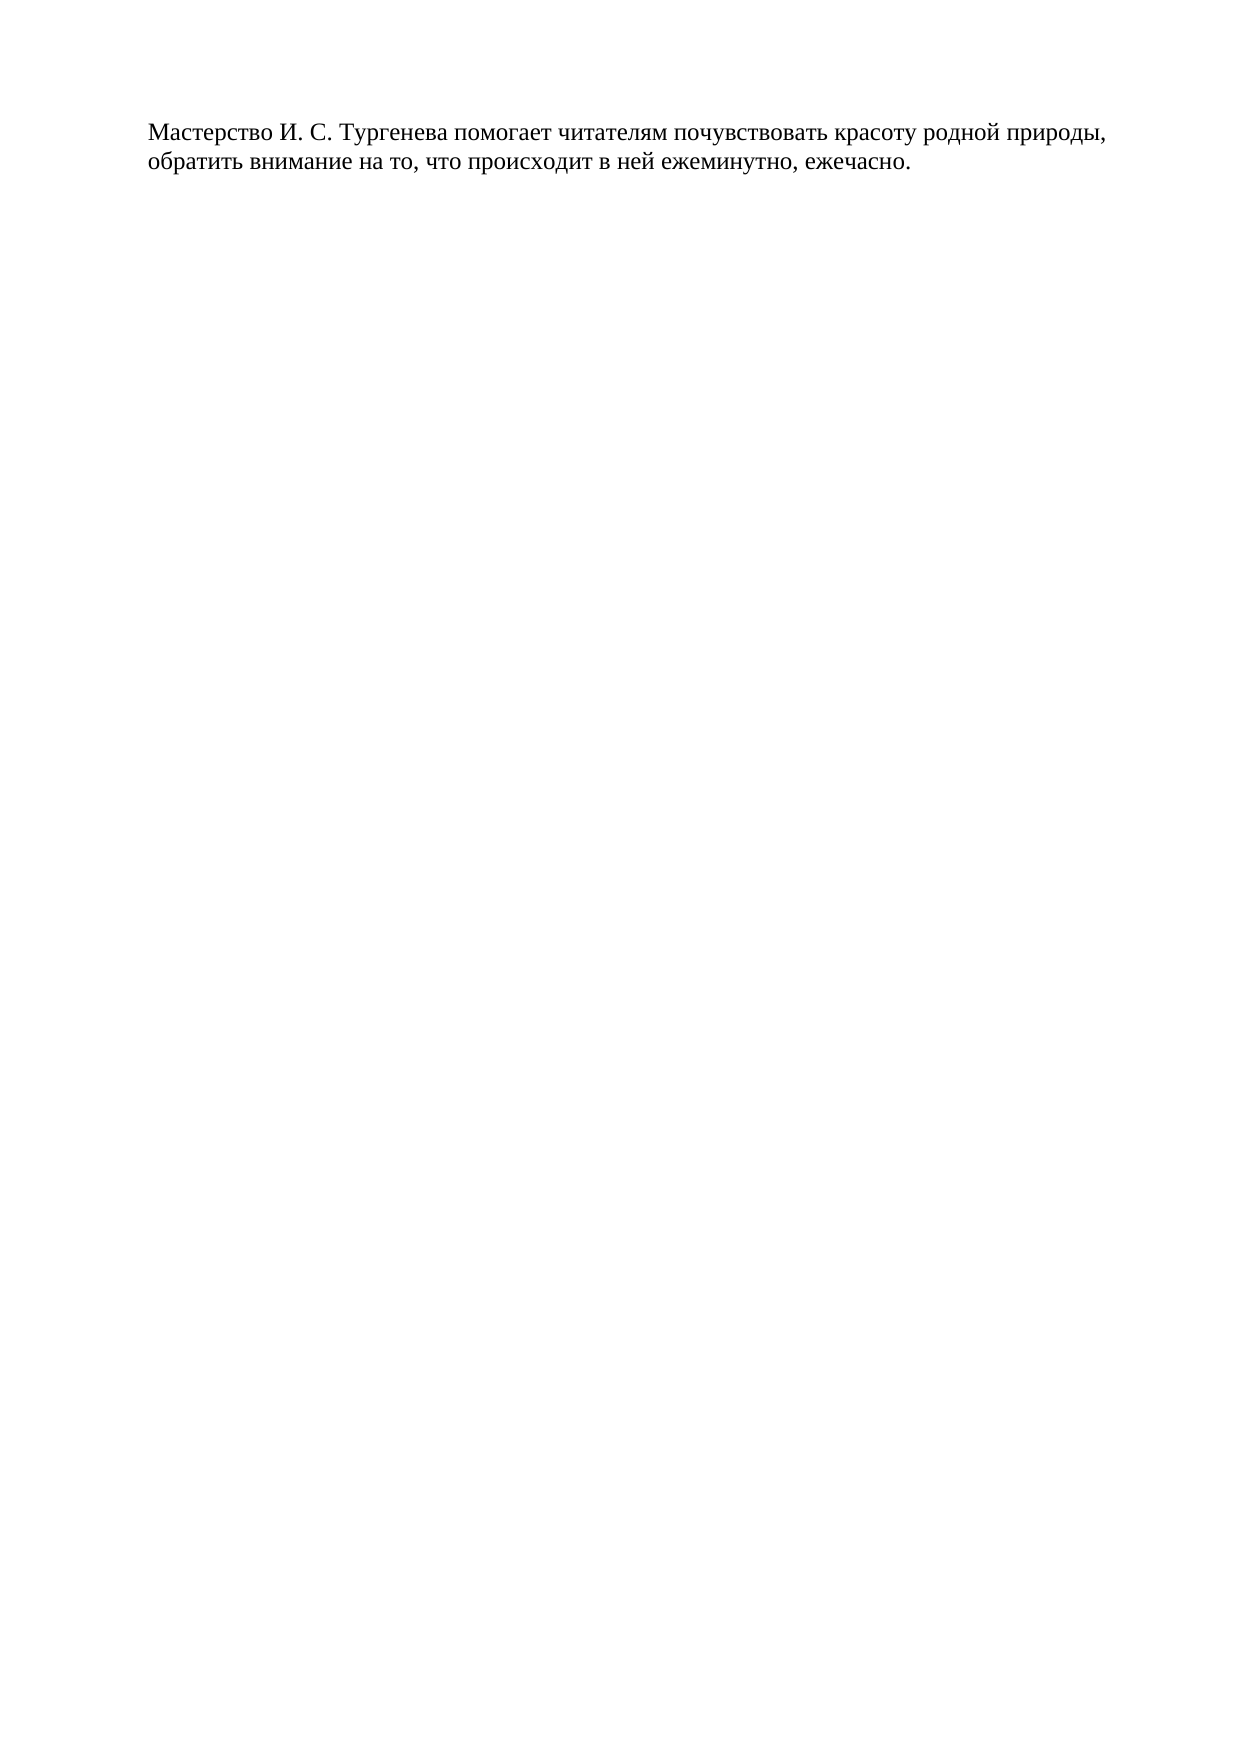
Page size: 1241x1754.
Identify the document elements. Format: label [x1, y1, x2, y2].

text [148, 88, 1152, 175]
